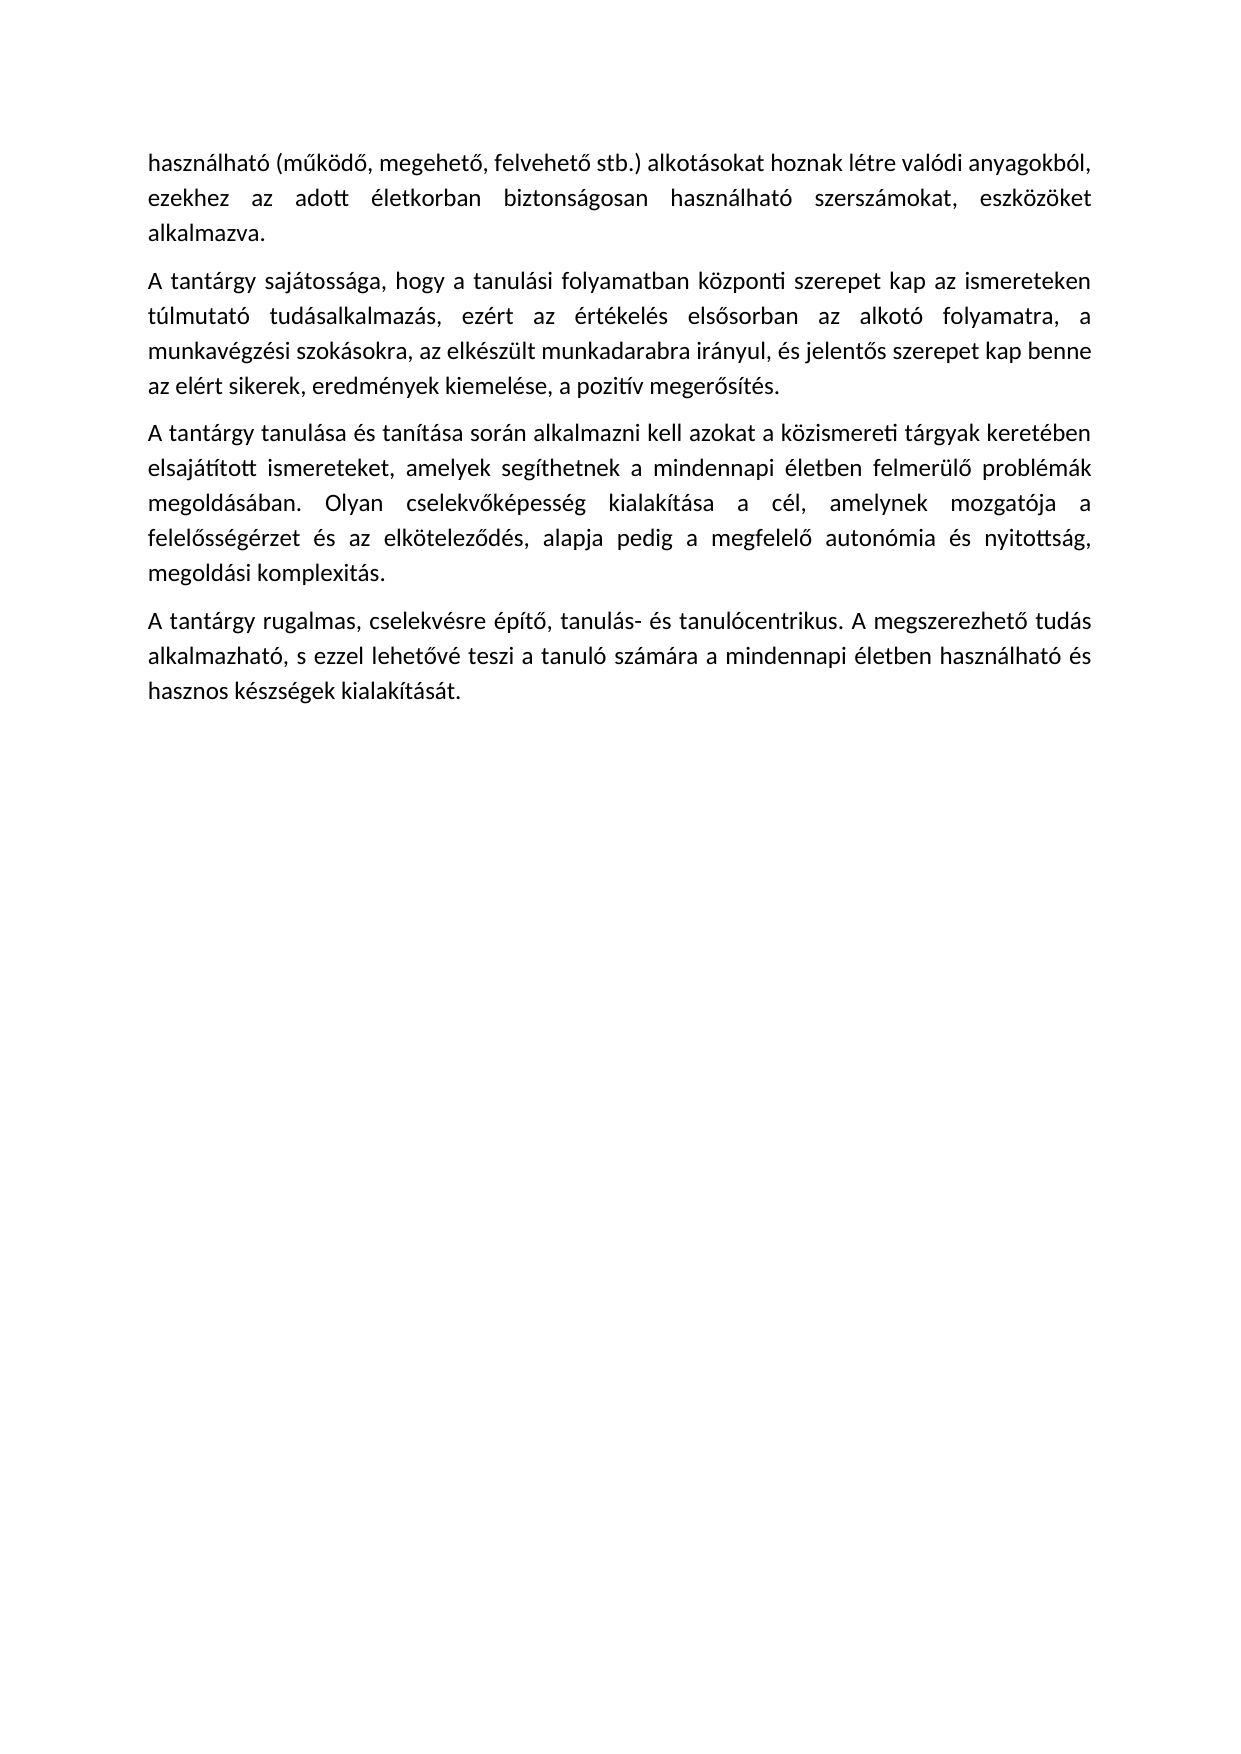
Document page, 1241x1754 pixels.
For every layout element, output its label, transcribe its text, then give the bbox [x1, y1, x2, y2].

text A tantárgy rugalmas, cselekvésre építő, tanulás- és tanulócentrikus. A megszerezhető tudás alkalmazható, s ezzel lehetővé teszi a tanuló számára a mindennapi életben használható és hasznos készségek kialakítását. [148, 605, 1093, 706]
text A tantárgy tanulása és tanítása során alkalmazni kell azokat a közismereti tárgyak keretében elsajátított ismereteket, amelyek segíthetnek a mindennapi életben felmerülő problémák megoldásában. Olyan cselekvőképesség kialakítása a cél, amelynek mozgatója a felelősségérzet és az elköteleződés, alapja pedig a megfelelő autonómia és nyitottság, megoldási komplexitás. [148, 418, 1093, 588]
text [148, 148, 1093, 248]
text A tantárgy sajátossága, hogy a tanulási folyamatban központi szerepet kap az ismereteken túlmutató tudásalkalmazás, ezért az értékelés elsősorban az alkotó folyamatra, a munkavégzési szokásokra, az elkészült munkadarabra irányul, és jelentős szerepet kap benne az elért sikerek, eredmények kiemelése, a pozitív megerősítés. [148, 265, 1093, 401]
